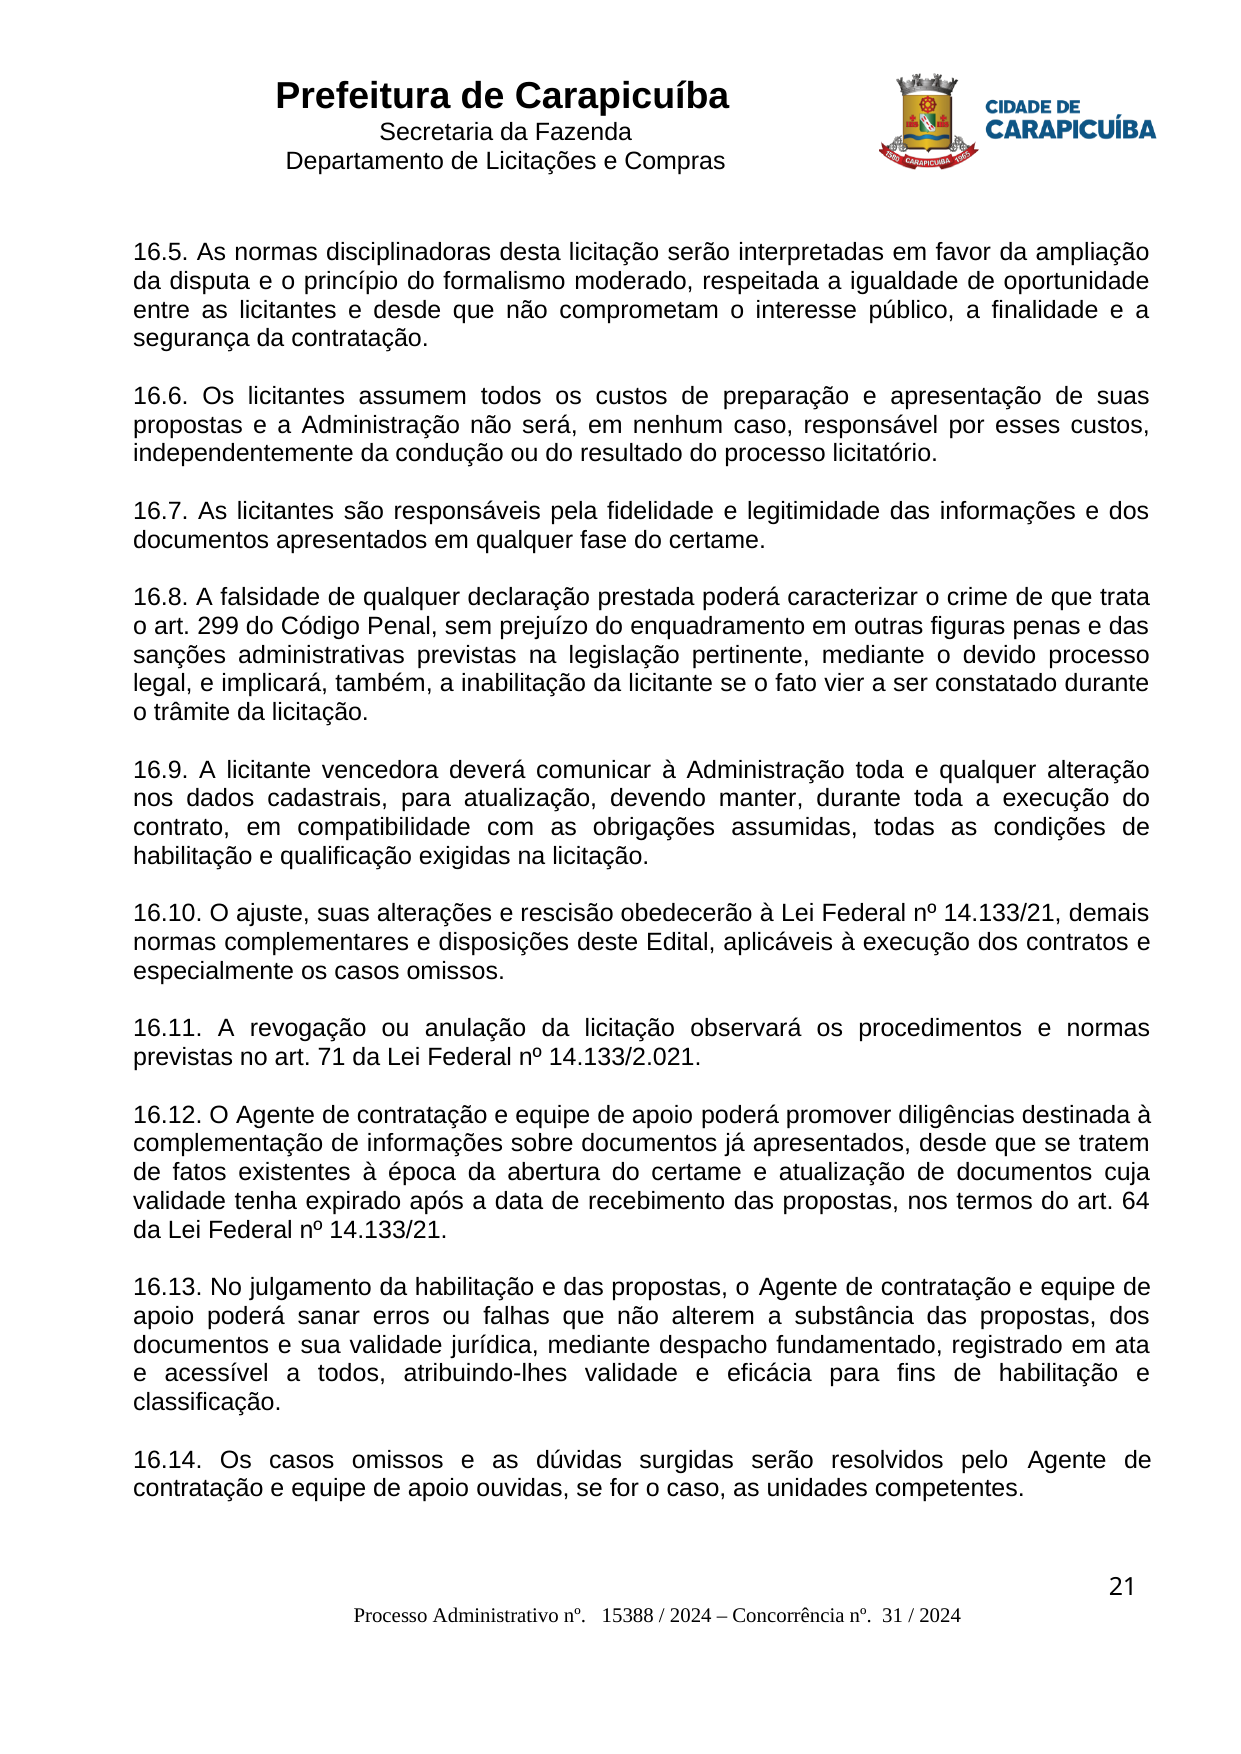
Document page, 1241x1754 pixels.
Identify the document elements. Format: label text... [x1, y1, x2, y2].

text 16.7. As licitantes são responsáveis pela fidelidade e legitimidade das informações e dos documentos apresentados em qualquer fase do certame. [133, 496, 1152, 553]
text 16.6. Os licitantes assumem todos os custos de preparação e apresentação de suas propostas e a Administração não será, em nenhum caso, responsável por esses custos, independentemente da condução ou do resultado do processo licitatório. [133, 381, 1152, 467]
text 16.11. A revogação ou anulação da licitação observará os procedimentos e normas previstas no art. 71 da Lei Federal nº 14.133/2.021. [133, 1013, 1152, 1071]
text 16.9. A licitante vencedora deverá comunicar à Administração toda e qualquer alteração nos dados cadastrais, para atualização, devendo manter, durante toda a execução do contrato, em compatibilidade com as obrigações assumidas, todas as condições de habilitação e qualificação exigidas na licitação. [133, 755, 1152, 870]
picture [877, 65, 1159, 172]
text 16.14. Os casos omissos e as dúvidas surgidas serão resolvidos pelo Agente de contratação e equipe de apoio ouvidas, se for o caso, as unidades competentes. [133, 1445, 1152, 1502]
text 16.8. A falsidade de qualquer declaração prestada poderá caracterizar o crime de que trata o art. 299 do Código Penal, sem prejuízo do enquadramento em outras figuras penas e das sanções administrativas previstas na legislação pertinente, mediante o devido processo legal, e implicará, também, a inabilitação da licitante se o fato vier a ser constatado durante o trâmite da licitação. [133, 582, 1152, 726]
text 16.10. O ajuste, suas alterações e rescisão obedecerão à Lei Federal nº 14.133/21, demais normas complementares e disposições deste Edital, aplicáveis à execução dos contratos e especialmente os casos omissos. [133, 898, 1152, 985]
text 16.13. No julgamento da habilitação e das propostas, o Agente de contratação e equipe de apoio poderá sanar erros ou falhas que não alterem a substância das propostas, dos documentos e sua validade jurídica, mediante despacho fundamentado, registrado em ata e acessível a todos, atribuindo-lhes validade e eficácia para fins de habilitação e classificação. [133, 1272, 1152, 1416]
text 16.12. O Agente de contratação e equipe de apoio poderá promover diligências destinada à complementação de informações sobre documentos já apresentados, desde que se tratem de fatos existentes à época da abertura do certame e atualização de documentos cuja validade tenha expirado após a data de recebimento das propostas, nos termos do art. 64 da Lei Federal nº 14.133/21. [133, 1100, 1152, 1243]
text 16.5. As normas disciplinadoras desta licitação serão interpretadas em favor da ampliação da disputa e o princípio do formalismo moderado, respeitada a igualdade de oportunidade entre as licitantes e desde que não comprometam o interesse público, a finalidade e a segurança da contratação. [133, 237, 1152, 352]
